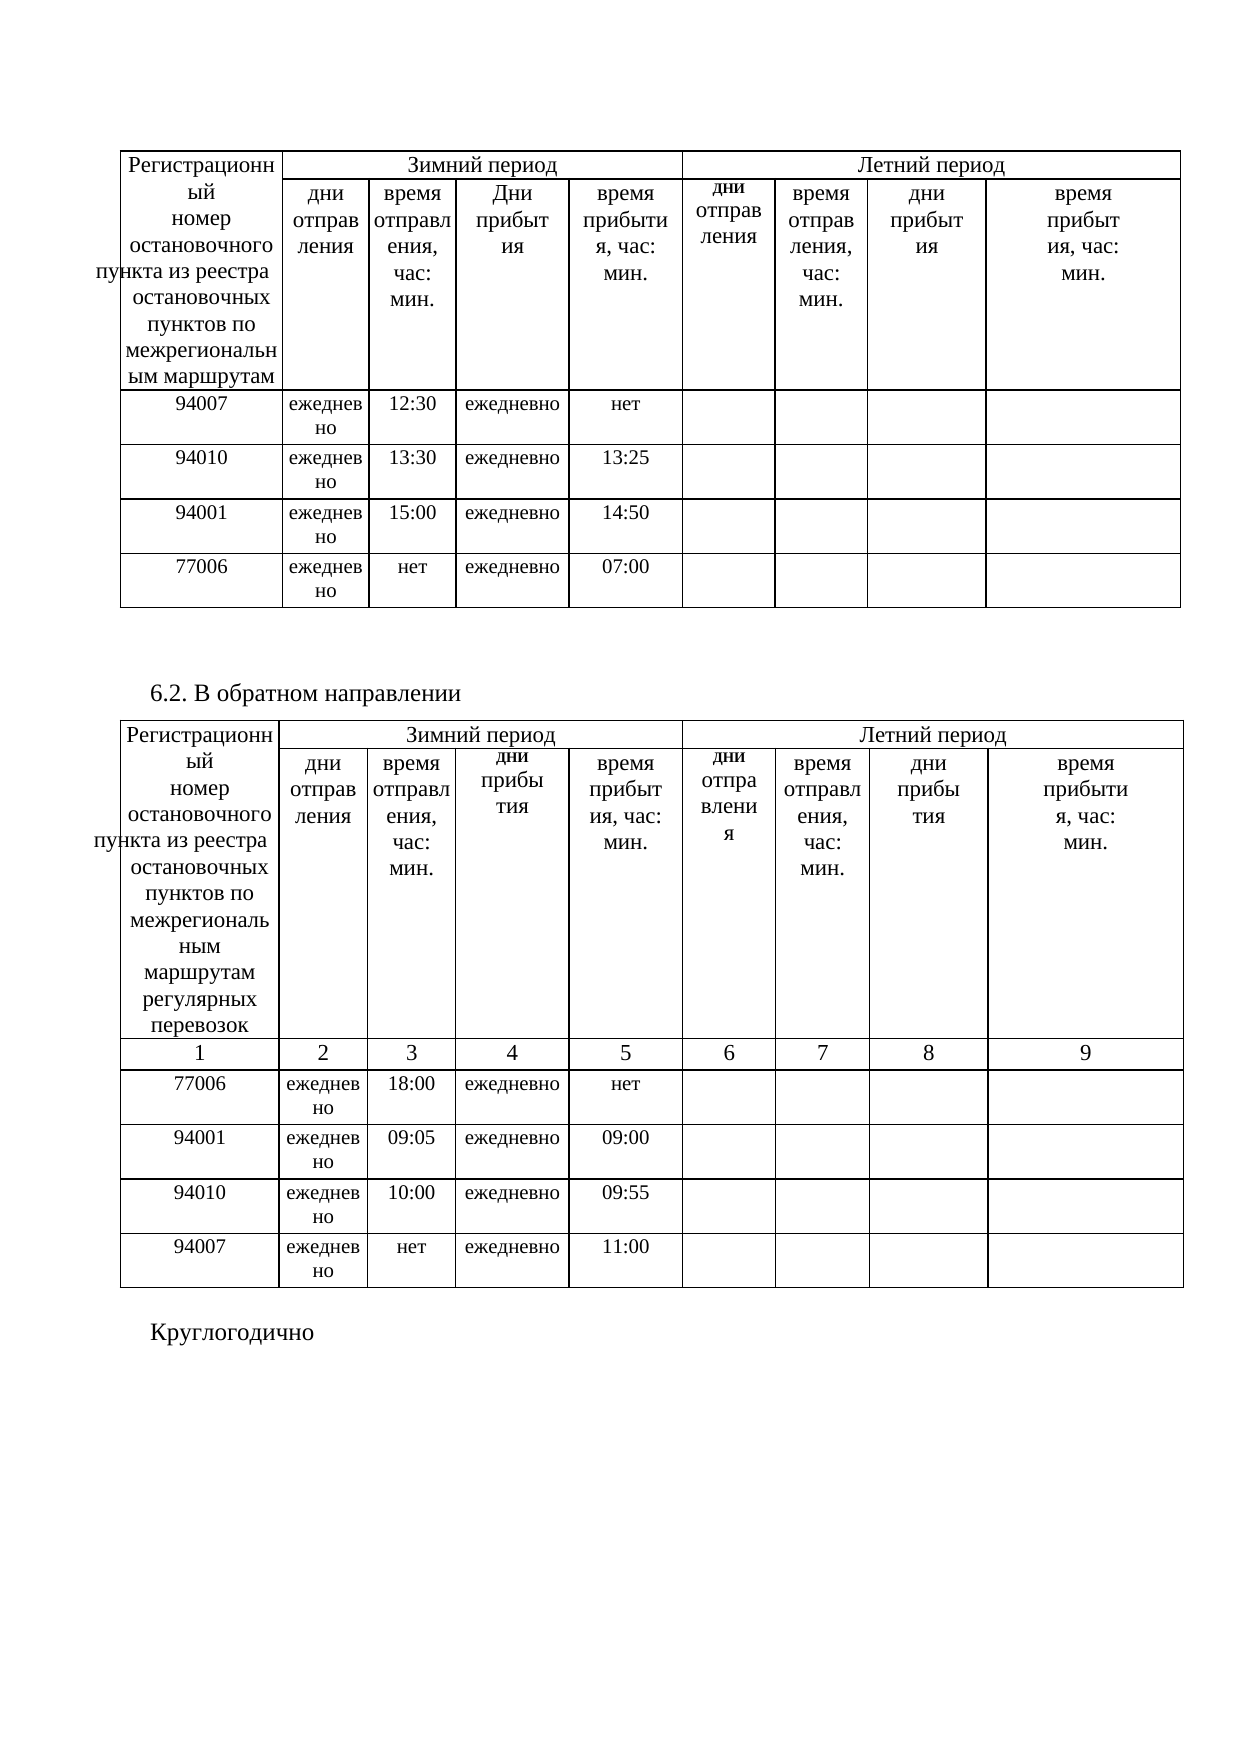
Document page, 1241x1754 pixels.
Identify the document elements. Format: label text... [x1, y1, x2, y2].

table_cell ежедневно [456, 1125, 568, 1178]
table_cell нет [570, 1071, 682, 1124]
table_cell [776, 1180, 869, 1232]
table_cell нет [370, 554, 455, 607]
table_cell ежедневно [457, 500, 568, 552]
table_cell нет [368, 1234, 455, 1287]
table_cell [683, 391, 774, 444]
table_header Летний период [683, 721, 1183, 747]
table_cell [683, 1125, 775, 1178]
table_cell [868, 554, 985, 607]
table_cell [683, 1234, 775, 1287]
table_cell [870, 1125, 987, 1178]
table_cell [776, 391, 867, 444]
table_cell время прибыт ия, час: мин. [570, 749, 682, 1037]
table_cell [989, 1180, 1183, 1232]
table_cell ежедневно [283, 554, 368, 607]
table_cell [776, 1071, 869, 1124]
table_cell 77006 [121, 1071, 278, 1124]
table_cell [683, 445, 774, 498]
table_header Летний период [683, 152, 1180, 178]
table_cell 94001 [121, 1125, 278, 1178]
table_cell 07:00 [570, 554, 682, 607]
table_cell [870, 1180, 987, 1232]
table_cell ежедневно [456, 1180, 568, 1232]
table_cell дни прибы тия [870, 749, 987, 1037]
table_cell [989, 1125, 1183, 1178]
table_cell 94010 [121, 1180, 278, 1232]
table_cell время отправл ения, час: мин. [776, 749, 869, 1037]
table_cell дни отправ ления [280, 749, 367, 1037]
text Круглогодично [150, 1317, 1090, 1346]
text 6.2. В обратном направлении [150, 678, 1090, 707]
table_cell [870, 1071, 987, 1124]
table_cell ДНИ прибы тия [456, 749, 568, 1037]
table_cell [683, 1180, 775, 1232]
table_cell 5 [570, 1039, 682, 1069]
table_cell 11:00 [570, 1234, 682, 1287]
table_cell 15:00 [370, 500, 455, 552]
table_cell ежедневно [456, 1071, 568, 1124]
table_cell [868, 445, 985, 498]
table_cell [776, 1234, 869, 1287]
table_cell ежедневно [283, 500, 368, 552]
table_cell 13:25 [570, 445, 682, 498]
table_cell [683, 500, 774, 552]
table_cell 6 [683, 1039, 775, 1069]
table_cell ежедневно [457, 445, 568, 498]
table_cell 8 [870, 1039, 987, 1069]
table_cell [776, 445, 867, 498]
table_cell 4 [456, 1039, 568, 1069]
table_cell ежедневно [280, 1234, 367, 1287]
table_cell 2 [280, 1039, 367, 1069]
table_cell 94007 [121, 391, 282, 444]
table_cell [776, 500, 867, 552]
table_cell ежедневно [457, 554, 568, 607]
table_cell [683, 1071, 775, 1124]
table_cell дни отправ ления [283, 180, 368, 389]
table_cell время прибыт ия, час: мин. [987, 180, 1180, 389]
table_cell 9 [989, 1039, 1183, 1069]
table_cell Дни прибыт ия [457, 180, 568, 389]
table_cell 10:00 [368, 1180, 455, 1232]
table_cell [987, 391, 1180, 444]
table_cell 94007 [121, 1234, 278, 1287]
table_cell [776, 1125, 869, 1178]
table_cell время отправл ения, час: мин. [370, 180, 455, 389]
table_cell 13:30 [370, 445, 455, 498]
table_cell 3 [368, 1039, 455, 1069]
table_cell нет [570, 391, 682, 444]
table_cell 09:00 [570, 1125, 682, 1178]
table_cell [868, 500, 985, 552]
table_cell [987, 445, 1180, 498]
table_cell ежедневно [283, 391, 368, 444]
table_cell время отправ ления, час: мин. [776, 180, 867, 389]
table_cell ежедневно [283, 445, 368, 498]
table_cell 14:50 [570, 500, 682, 552]
table_cell время прибыти я, час: мин. [989, 749, 1183, 1037]
table_cell [870, 1234, 987, 1287]
table_cell время отправл ения, час: мин. [368, 749, 455, 1037]
table_cell ежедневно [457, 391, 568, 444]
table_cell 18:00 [368, 1071, 455, 1124]
table_cell [989, 1234, 1183, 1287]
table_cell ДНИ отпра влени я [683, 749, 775, 1037]
table_cell [776, 554, 867, 607]
table_cell дни прибыт ия [868, 180, 985, 389]
table_cell [987, 554, 1180, 607]
table_header Зимний период [280, 721, 682, 747]
table_cell [987, 500, 1180, 552]
table_cell ежедневно [280, 1125, 367, 1178]
table_cell 94010 [121, 445, 282, 498]
table_cell 77006 [121, 554, 282, 607]
table_cell ежедневно [280, 1071, 367, 1124]
table_cell ежедневно [456, 1234, 568, 1287]
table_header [121, 152, 282, 389]
table_cell 7 [776, 1039, 869, 1069]
table_cell 94001 [121, 500, 282, 552]
table_cell 09:55 [570, 1180, 682, 1232]
table_cell [683, 554, 774, 607]
table_cell время прибыти я, час: мин. [570, 180, 682, 389]
table_cell [989, 1071, 1183, 1124]
table_cell ДНИ отправ ления [683, 180, 774, 389]
table_cell ежедневно [280, 1180, 367, 1232]
table_cell [868, 391, 985, 444]
table_header Зимний период [283, 152, 682, 178]
table_header Регистрационный номер остановочного пункта из реестра остановочных пунктов по межрегиональным маршрутам регулярных перевозок [121, 721, 278, 1037]
table_cell 1 [121, 1039, 278, 1069]
table_cell 09:05 [368, 1125, 455, 1178]
table_cell 12:30 [370, 391, 455, 444]
